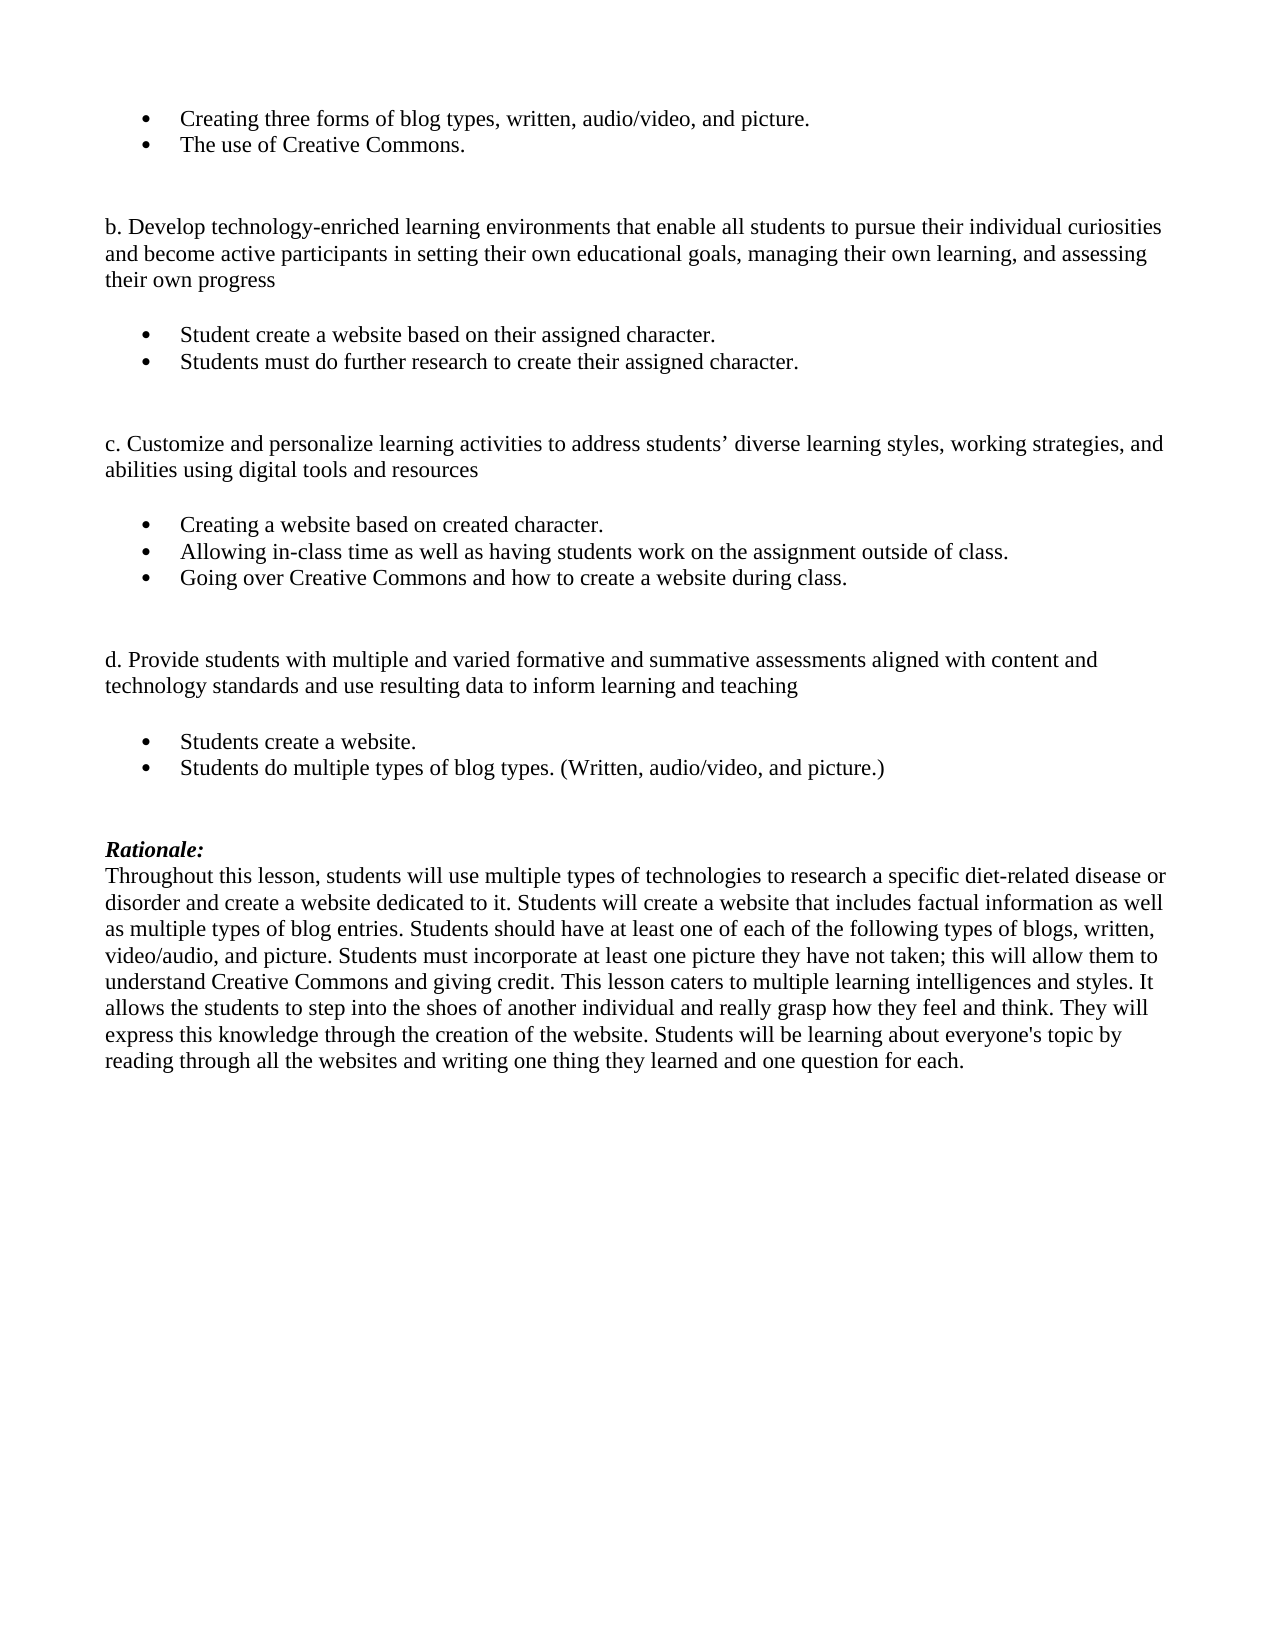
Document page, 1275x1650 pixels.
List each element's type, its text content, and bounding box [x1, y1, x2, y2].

list Creating three forms of blog types, written, audio/video, and picture. [142, 105, 1170, 131]
list Students must do further research to create their assigned character. [142, 348, 1170, 374]
list The use of Creative Commons. [142, 131, 1170, 158]
text b. Develop technology-enriched learning environments that enable all students to pursue their individual curiosities and become active participants in setting their own educational goals, managing their own learning, and assessing their own progress [105, 187, 1170, 292]
list Students create a website. [142, 728, 1170, 754]
text c. Customize and personalize learning activities to address students’ diverse learning styles, working strategies, and abilities using digital tools and resources [105, 403, 1170, 482]
list Going over Creative Commons and how to create a website during class. [142, 564, 1170, 591]
list Creating a website based on created character. [142, 512, 1170, 538]
list Allowing in-class time as well as having students work on the assignment outside of class. [142, 538, 1170, 564]
list Student create a website based on their assigned character. [142, 321, 1170, 348]
text d. Provide students with multiple and varied formative and summative assessments aligned with content and technology standards and use resulting data to inform learning and teaching [105, 620, 1170, 699]
text Rationale: Throughout this lesson, students will use multiple types of technologies to research a specific diet-related disease or disorder and create a website dedicated to it. Students will create a website that includes factual information as well as multiple types of blog entries. Students should have at least one of each of the following types of blogs, written, video/audio, and picture. Students must incorporate at least one picture they have not taken; this will allow them to understand Creative Commons and giving credit. This lesson caters to multiple learning intelligences and styles. It allows the students to step into the shoes of another individual and really grasp how they feel and think. They will express this knowledge through the creation of the website. Students will be learning about everyone's topic by reading through all the websites and writing one thing they learned and one question for each. [105, 810, 1170, 1073]
list Students do multiple types of blog types. (Written, audio/video, and picture.) [142, 754, 1170, 781]
